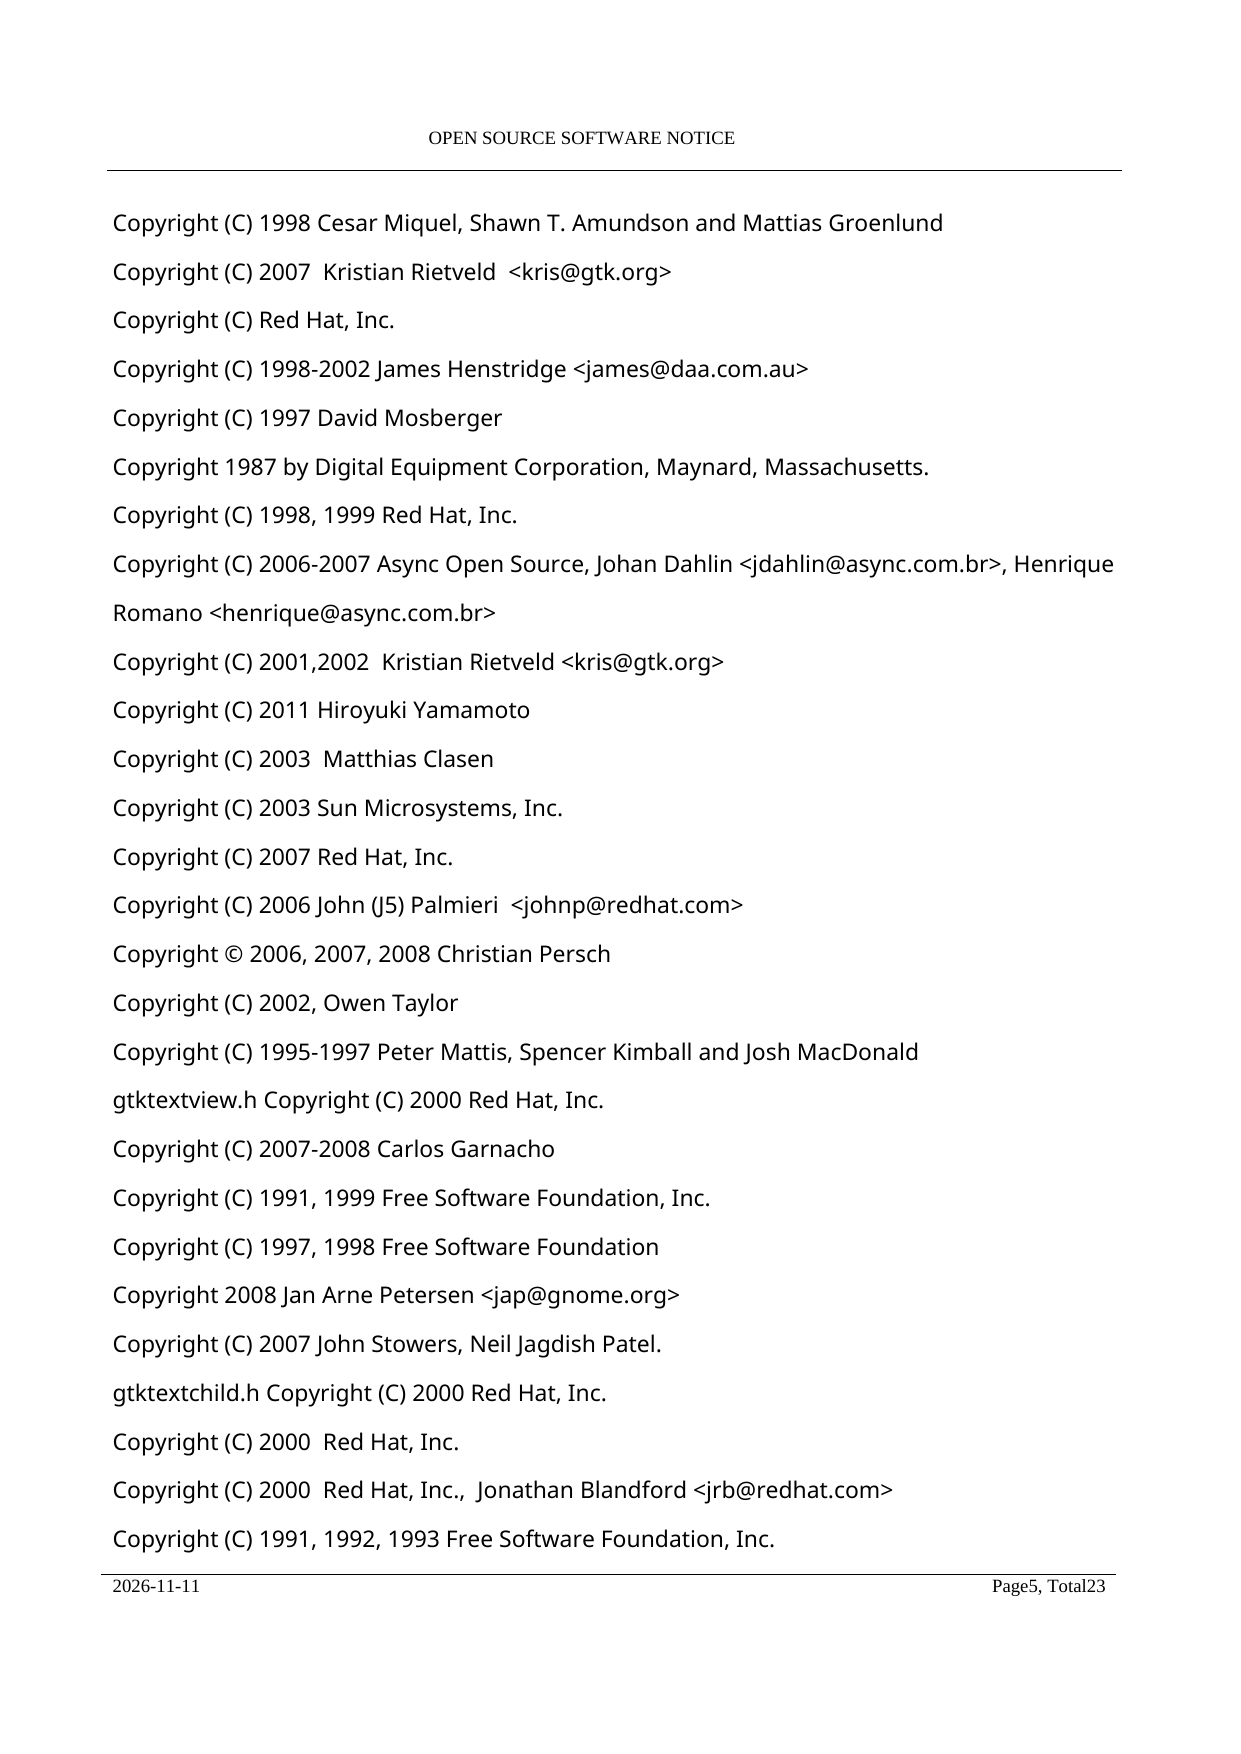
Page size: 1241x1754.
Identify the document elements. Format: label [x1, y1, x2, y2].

text [112, 206, 1128, 1555]
